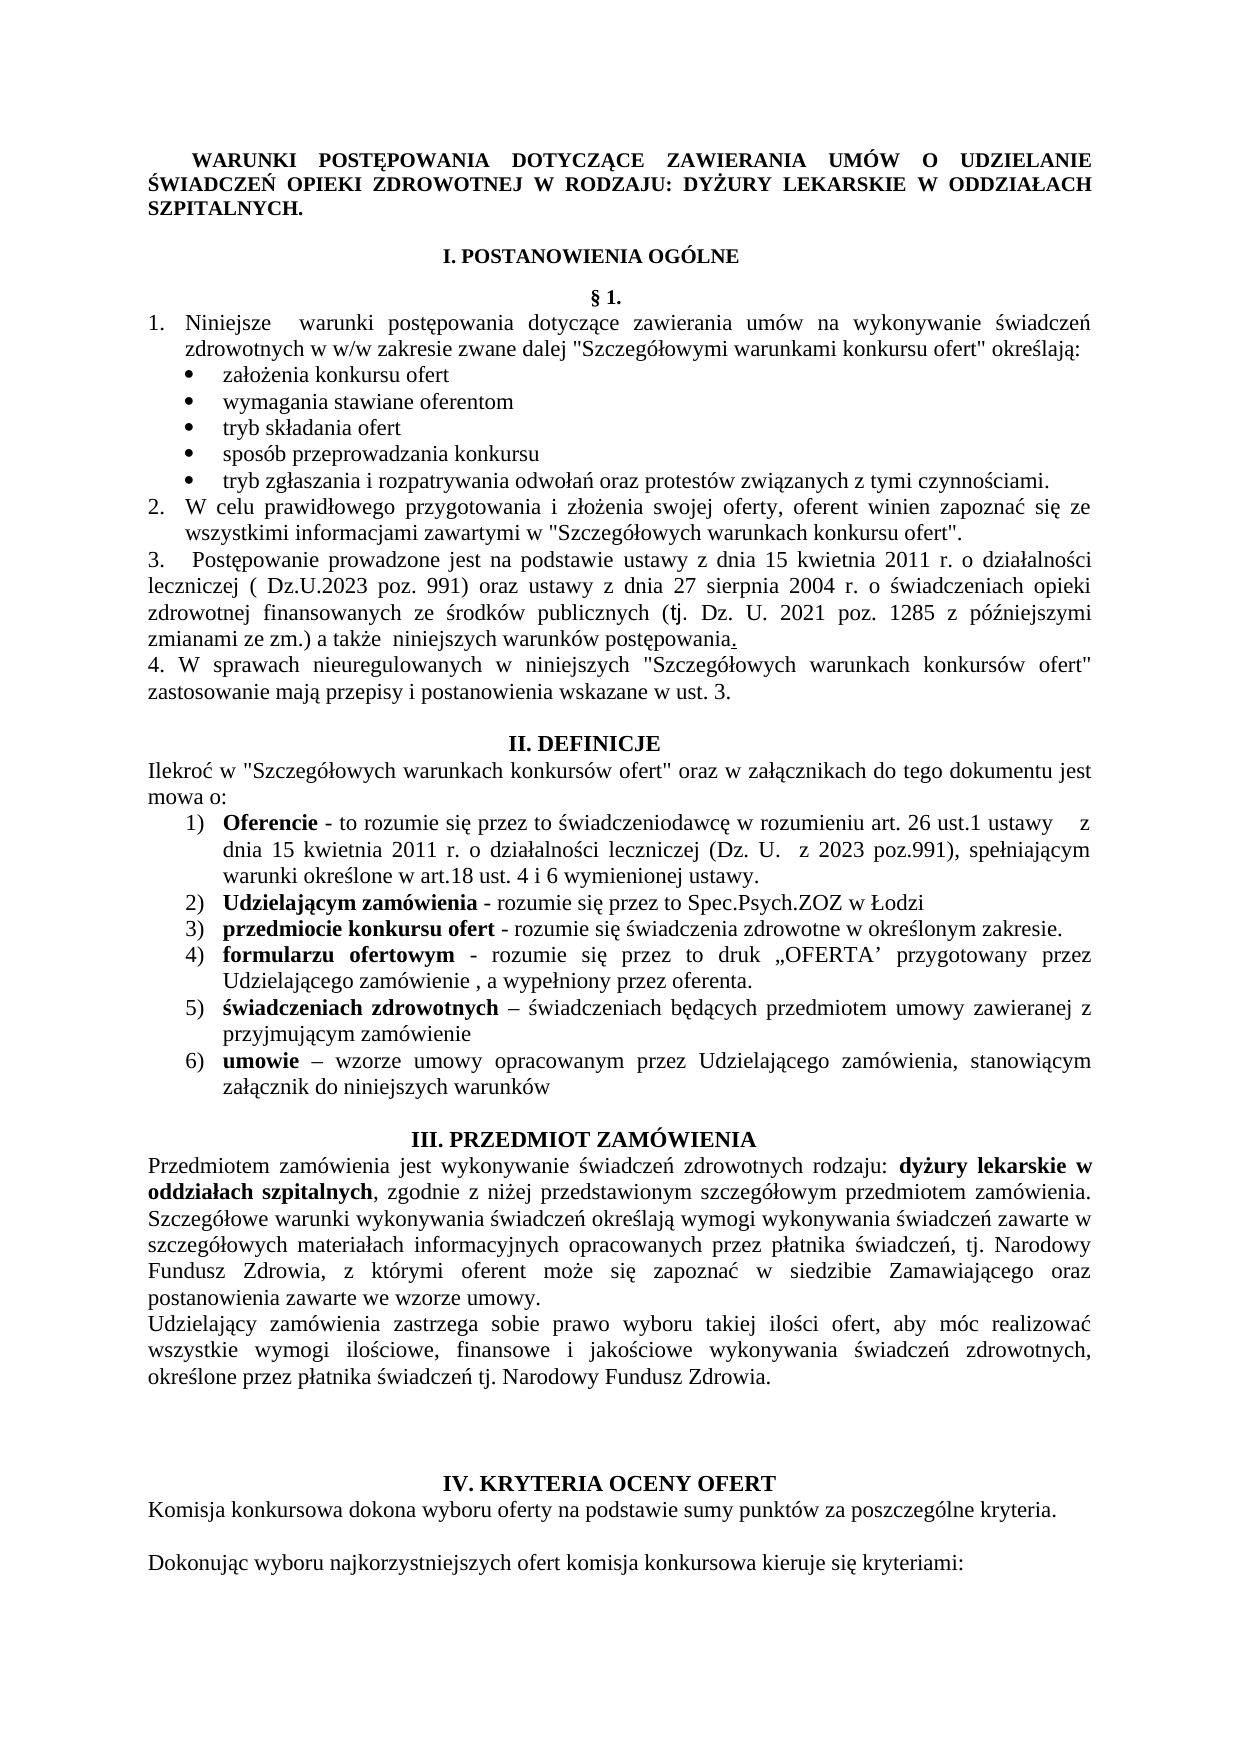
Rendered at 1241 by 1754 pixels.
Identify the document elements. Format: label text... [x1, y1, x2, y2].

list wymagania stawiane oferentom [185, 388, 1093, 414]
text III. PRZEDMIOT ZAMÓWIENIA [297, 1126, 1093, 1152]
text Udzielający zamówienia zastrzega sobie prawo wyboru takiej ilości ofert, aby móc realizować wszystkie wymogi ilościowe, finansowe i jakościowe wykonywania świadczeń zdrowotnych, określone przez płatnika świadczeń tj. Narodowy Fundusz Zdrowia. [148, 1310, 1093, 1389]
list formularzu ofertowym - rozumie się przez to druk „OFERTA’ przygotowany przez Udzielającego zamówienie , a wypełniony przez oferenta. [185, 941, 1093, 994]
list sposób przeprowadzania konkursu [185, 440, 1093, 467]
text Komisja konkursowa dokona wyboru oferty na podstawie sumy punktów za poszczególne kryteria. [148, 1496, 1093, 1523]
list tryb zgłaszania i rozpatrywania odwołań oraz protestów związanych z tymi czynnościami. [185, 467, 1093, 493]
subtitle I. POSTANOWIENIA OGÓLNE [148, 244, 1093, 268]
text IV. KRYTERIA OCENY OFERT [297, 1470, 1093, 1496]
list Niniejsze warunki postępowania dotyczące zawierania umów na wykonywanie świadczeń zdrowotnych w w/w zakresie zwane dalej "Szczegółowymi warunkami konkursu ofert" określają: [148, 309, 1093, 361]
list założenia konkursu ofert [185, 361, 1093, 388]
list przedmiocie konkursu ofert - rozumie się świadczenia zdrowotne w określonym zakresie. [185, 915, 1093, 941]
list świadczeniach zdrowotnych – świadczeniach będących przedmiotem umowy zawieranej z przyjmującym zamówienie [185, 994, 1093, 1047]
list W celu prawidłowego przygotowania i złożenia swojej oferty, oferent winien zapoznać się ze wszystkimi informacjami zawartymi w "Szczegółowych warunkach konkursu ofert". [148, 493, 1093, 546]
list tryb składania ofert [185, 414, 1093, 440]
list Oferencie - to rozumie się przez to świadczeniodawcę w rozumieniu art. 26 ust.1 ustawy z dnia 15 kwietnia 2011 r. o działalności leczniczej (Dz. U. z 2023 poz.991), spełniającym warunki określone w art.18 ust. 4 i 6 wymienionej ustawy. [185, 809, 1093, 888]
text WARUNKI POSTĘPOWANIA DOTYCZĄCE ZAWIERANIA UMÓW O UDZIELANIE ŚWIADCZEŃ OPIEKI ZDROWOTNEJ W RODZAJU: DYŻURY LEKARSKIE W ODDZIAŁACH SZPITALNYCH. [148, 148, 1093, 220]
list umowie – wzorze umowy opracowanym przez Udzielającego zamówienia, stanowiącym załącznik do niniejszych warunków [185, 1047, 1093, 1099]
text § 1. [148, 284, 1093, 309]
text Ilekroć w "Szczegółowych warunkach konkursów ofert" oraz w załącznikach do tego dokumentu jest mowa o: [148, 757, 1093, 809]
text 4. W sprawach nieuregulowanych w niniejszych "Szczegółowych warunkach konkursów ofert" zastosowanie mają przepisy i postanowienia wskazane w ust. 3. [148, 651, 1093, 704]
text Przedmiotem zamówienia jest wykonywanie świadczeń zdrowotnych rodzaju: dyżury lekarskie w oddziałach szpitalnych, zgodnie z niżej przedstawionym szczegółowym przedmiotem zamówienia. Szczegółowe warunki wykonywania świadczeń określają wymogi wykonywania świadczeń zawarte w szczegółowych materiałach informacyjnych opracowanych przez płatnika świadczeń, tj. Narodowy Fundusz Zdrowia, z którymi oferent może się zapoznać w siedzibie Zamawiającego oraz postanowienia zawarte we wzorze umowy. [148, 1152, 1093, 1310]
text II. DEFINICJE [297, 730, 1093, 757]
list Udzielającym zamówienia - rozumie się przez to Spec.Psych.ZOZ w Łodzi [185, 888, 1093, 915]
text 3. Postępowanie prowadzone jest na podstawie ustawy z dnia 15 kwietnia 2011 r. o działalności leczniczej ( Dz.U.2023 poz. 991) oraz ustawy z dnia 27 sierpnia 2004 r. o świadczeniach opieki zdrowotnej finansowanych ze środków publicznych (tj. Dz. U. 2021 poz. 1285 z późniejszymi zmianami ze zm.) a także niniejszych warunków postępowania. [148, 546, 1093, 651]
text Dokonując wyboru najkorzystniejszych ofert komisja konkursowa kieruje się kryteriami: [148, 1549, 1093, 1575]
